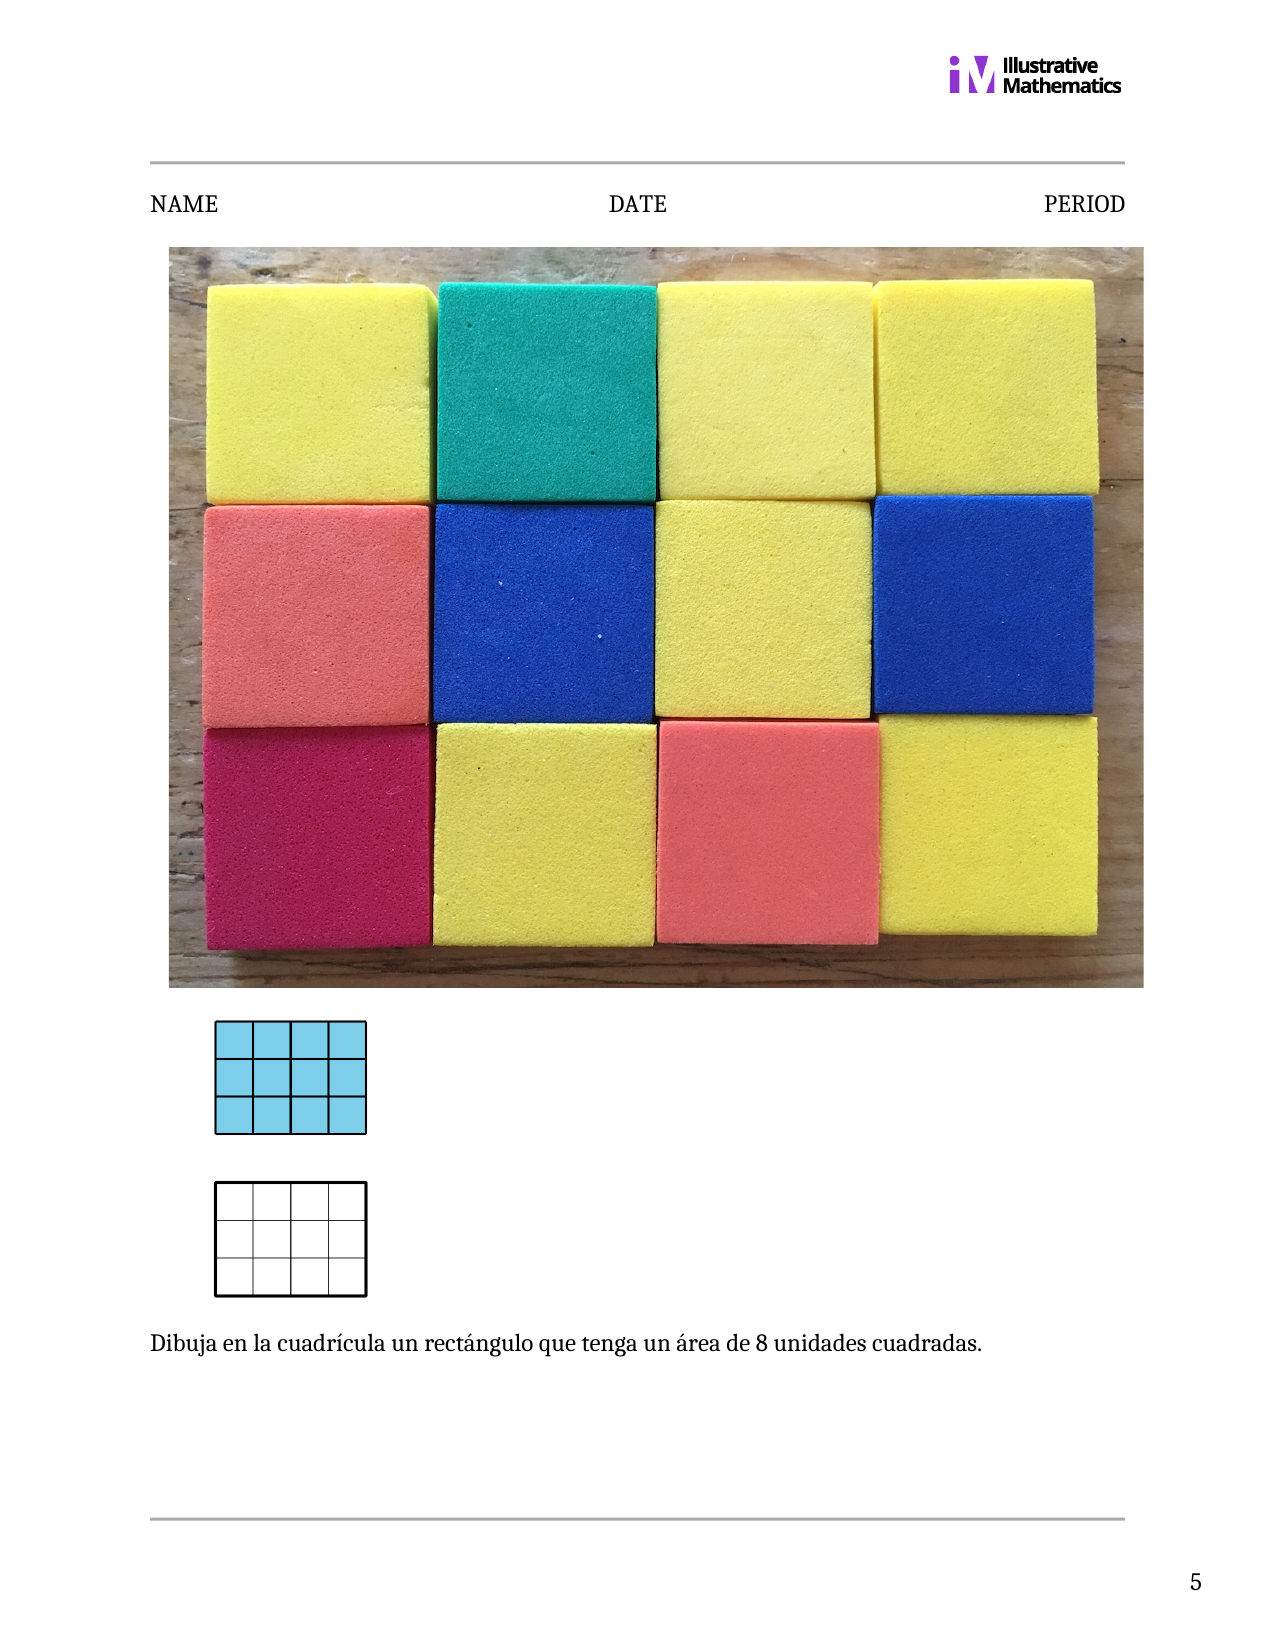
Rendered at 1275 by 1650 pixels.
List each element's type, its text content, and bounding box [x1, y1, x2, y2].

text Dibuja en la cuadrícula un rectángulo que tenga un área de 8 unidades cuadradas. [150, 1329, 1125, 1358]
picture [168, 1006, 413, 1149]
picture [949, 55, 1121, 93]
picture [168, 247, 1144, 988]
picture [168, 1167, 413, 1311]
